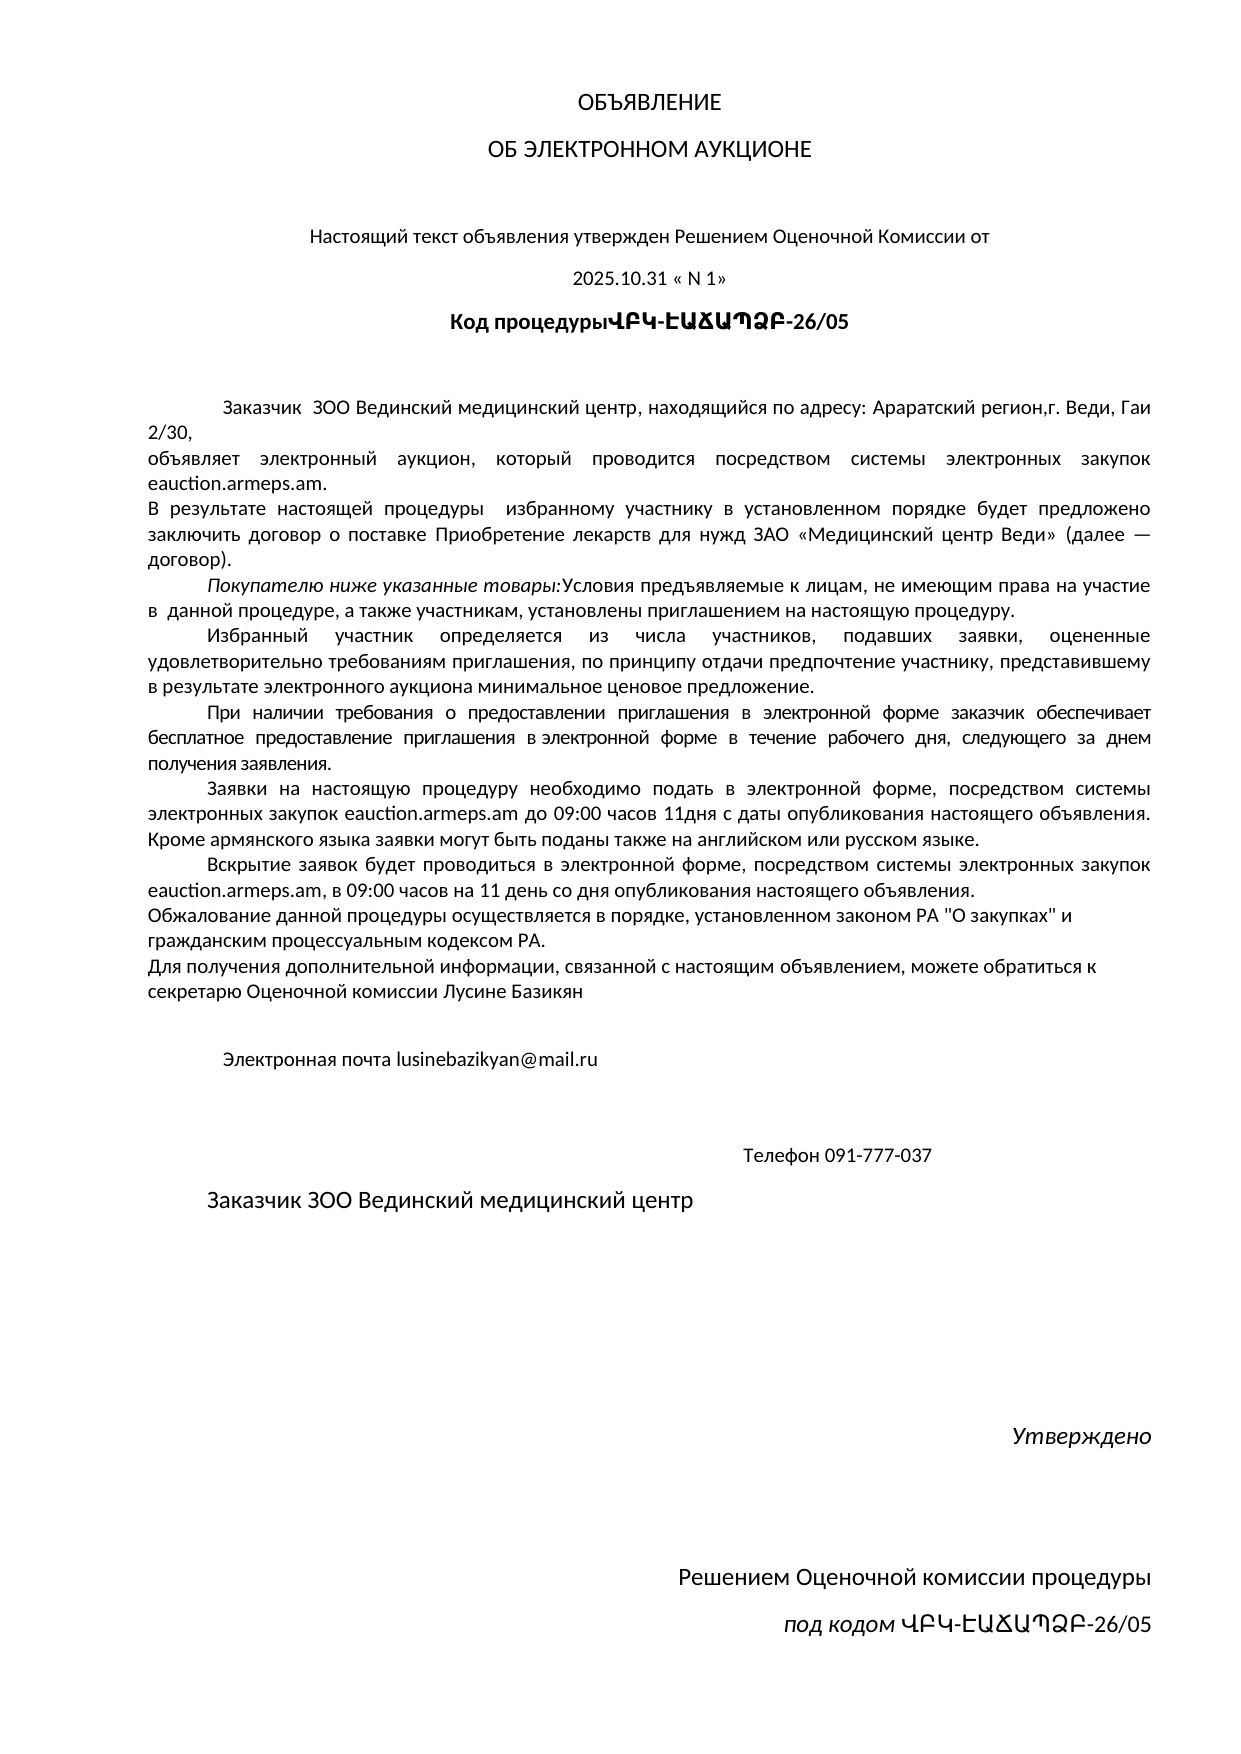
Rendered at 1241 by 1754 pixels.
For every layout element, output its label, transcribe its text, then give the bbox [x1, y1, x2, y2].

text Электронная почта lusinebazikyan@mail.ru [148, 1046, 1152, 1071]
text Покупателю ниже указанные товары:Условия предъявляемые к лицам, не имеющим права на участие в данной процедуре, а также участникам, установлены приглашением на настоящую процедуру. [148, 572, 1152, 623]
text ОБЪЯВЛЕНИЕ [148, 86, 1152, 117]
text 2025.10.31 « N 1» [148, 265, 1152, 290]
text Настоящий текст объявления утвержден Решением Оценочной Комиссии от [148, 223, 1152, 248]
text Решением Оценочной комиссии процедуры [148, 1561, 1152, 1592]
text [148, 1609, 1152, 1639]
text Заказчик ЗОО Вединский медицинский центр, находящийся по адресу: Араратский регион,г. Веди, Гаи 2/30, [148, 394, 1152, 445]
text Код процедурыՎԲԿ-ԷԱՃԱՊՁԲ-26/05 [148, 307, 1152, 335]
text Утверждено [148, 1420, 1152, 1450]
text объявляет электронный аукцион, который проводится посредством системы электронных закупок eauction.armeps.am. [148, 445, 1152, 496]
text При наличии требования о предоставлении приглашения в электронной форме заказчик обеспечивает бесплатное предоставление приглашения в электронной форме в течение рабочего дня, следующего за днем получения заявления. [148, 699, 1152, 775]
text Для получения дополнительной информации, связанной с настоящим объявлением, можете обратиться к секретарю Оценочной комиссии Лусине Базикян [148, 953, 1152, 1004]
text Заявки на настоящую процедуру необходимо подать в электронной форме, посредством системы электронных закупок eauction.armeps.am до 09:00 часов 11дня с даты опубликования настоящего объявления. Кроме армянского языка заявки могут быть поданы также на английском или русском языке. [148, 775, 1152, 851]
text Обжалование данной процедуры осуществляется в порядке, установленном законом РА "О закупках" и гражданским процессуальным кодексом РА. [148, 902, 1152, 953]
text В результате настоящей процедуры избранному участнику в установленном порядке будет предложено заключить договор о поставке Приобретение лекарств для нужд ЗАО «Медицинский центр Веди» (далее — договор). [148, 496, 1152, 572]
text Заказчик ЗОО Вединский медицинский центр [148, 1184, 1152, 1214]
text Вскрытие заявок будет проводиться в электронной форме, посредством системы электронных закупок eauction.armeps.am, в 09:00 часов на 11 день со дня опубликования настоящего объявления. [148, 851, 1152, 902]
text ОБ ЭЛЕКТРОННОМ АУКЦИОНЕ [148, 134, 1152, 164]
text Избранный участник определяется из числа участников, подавших заявки, оцененные удовлетворительно требованиям приглашения, по принципу отдачи предпочтение участнику, представившему в результате электронного аукциона минимальное ценовое предложение. [148, 623, 1152, 699]
text Телефон 091-777-037 [325, 1088, 1152, 1167]
